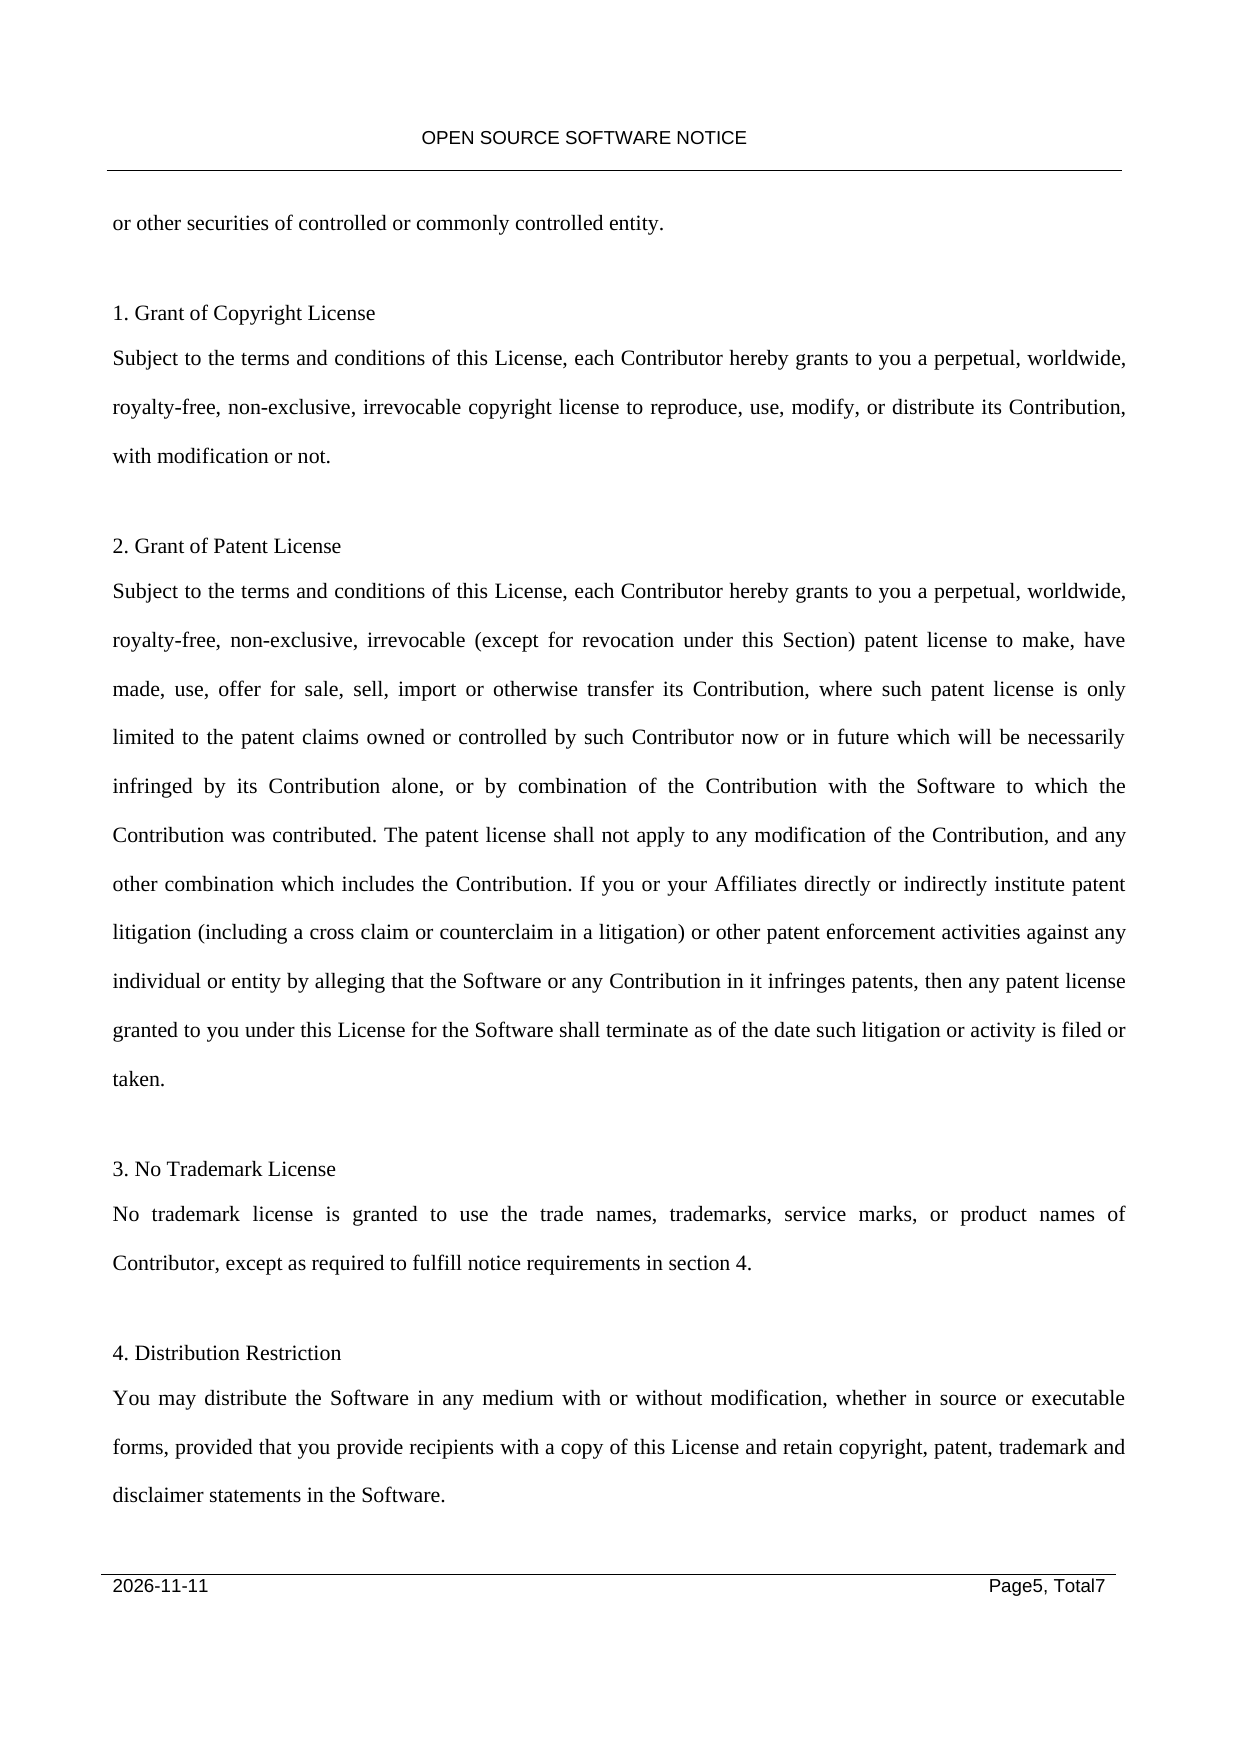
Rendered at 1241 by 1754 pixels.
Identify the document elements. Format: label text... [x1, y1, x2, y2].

text 1. Grant of Copyright License [112, 297, 1128, 329]
text 2. Grant of Patent License [112, 529, 1128, 562]
text No trademark license is granted to use the trade names, trademarks, service marks, or product names of Contributor, except as required to fulfill notice requirements in section 4. [112, 1197, 1128, 1278]
text 3. No Trademark License [112, 1152, 1128, 1185]
text Subject to the terms and conditions of this License, each Contributor hereby grants to you a perpetual, worldwide, royalty-free, non-exclusive, irrevocable copyright license to reproduce, use, modify, or distribute its Contribution, with modification or not. [112, 342, 1128, 472]
text You may distribute the Software in any medium with or without modification, whether in source or executable forms, provided that you provide recipients with a copy of this License and retain copyright, patent, trademark and disclaimer statements in the Software. [112, 1381, 1128, 1511]
text Subject to the terms and conditions of this License, each Contributor hereby grants to you a perpetual, worldwide, royalty-free, non-exclusive, irrevocable (except for revocation under this Section) patent license to make, have made, use, offer for sale, sell, import or otherwise transfer its Contribution, where such patent license is only limited to the patent claims owned or controlled by such Contributor now or in future which will be necessarily infringed by its Contribution alone, or by combination of the Contribution with the Software to which the Contribution was contributed. The patent license shall not apply to any modification of the Contribution, and any other combination which includes the Contribution. If you or your Affiliates directly or indirectly institute patent litigation (including a cross claim or counterclaim in a litigation) or other patent enforcement activities against any individual or entity by alleging that the Software or any Contribution in it infringes patents, then any patent license granted to you under this License for the Software shall terminate as of the date such litigation or activity is filed or taken. [112, 574, 1128, 1094]
text 4. Distribution Restriction [112, 1336, 1128, 1369]
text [112, 206, 1128, 239]
